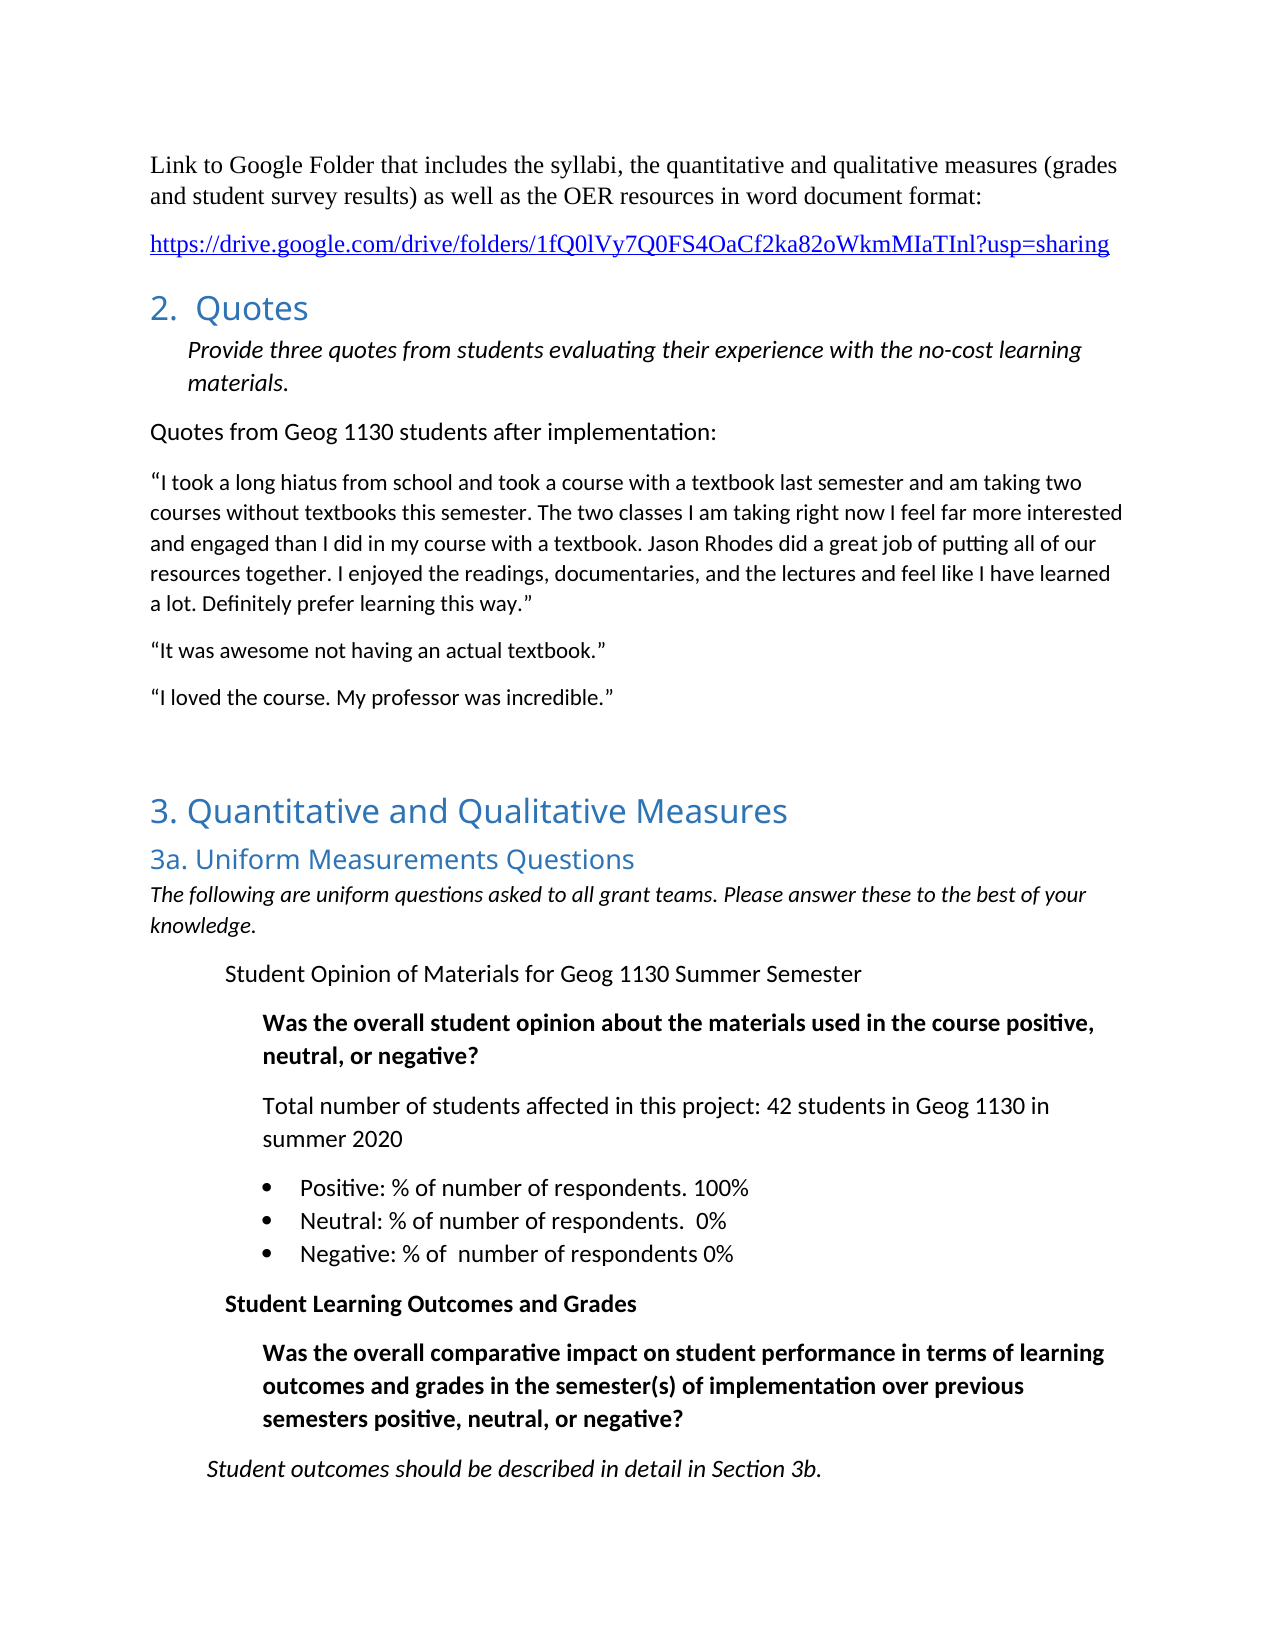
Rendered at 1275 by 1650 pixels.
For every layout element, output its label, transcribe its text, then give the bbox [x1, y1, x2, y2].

text Student Opinion of Materials for Geog 1130 Summer Semester [225, 958, 1125, 988]
text Student Learning Outcomes and Grades [225, 1288, 1125, 1318]
text Link to Google Folder that includes the syllabi, the quantitative and qualitative measures (grades and student survey results) as well as the OER resources in word document format: [150, 150, 1125, 210]
text https://drive.google.com/drive/folders/1fQ0lVy7Q0FS4OaCf2ka82oWkmMIaTInl?usp=sharing [150, 229, 1125, 257]
subtitle 3a. Uniform Measurements Questions [150, 841, 1125, 878]
subtitle 3. Quantitative and Qualitative Measures [150, 788, 1125, 833]
text Was the overall student opinion about the materials used in the course positive, neutral, or negative? [262, 1007, 1125, 1071]
text “I took a long hiatus from school and took a course with a textbook last semester and am taking two courses without textbooks this semester. The two classes I am taking right now I feel far more interested and engaged than I did in my course with a textbook. Jason Rhodes did a great job of putting all of our resources together. I enjoyed the readings, documentaries, and the lectures and feel like I have learned a lot. Definitely prefer learning this way.” [150, 466, 1125, 617]
text Provide three quotes from students evaluating their experience with the no-cost learning materials. [187, 334, 1125, 397]
list Negative: % of number of respondents 0% [262, 1238, 1125, 1269]
text “I loved the course. My professor was incredible.” [150, 683, 1125, 711]
list Neutral: % of number of respondents. 0% [262, 1205, 1125, 1236]
text The following are uniform questions asked to all grant teams. Please answer these to the best of your knowledge. [150, 881, 1125, 939]
text Was the overall comparative impact on student performance in terms of learning outcomes and grades in the semester(s) of implementation over previous semesters positive, neutral, or negative? [262, 1337, 1125, 1434]
list Student outcomes should be described in detail in Section 3b. [150, 1453, 1125, 1483]
text Total number of students affected in this project: 42 students in Geog 1130 in summer 2020 [262, 1090, 1125, 1153]
list Positive: % of number of respondents. 100% [262, 1172, 1125, 1203]
subtitle 2. Quotes [150, 285, 1125, 330]
text “It was awesome not having an actual textbook.” [150, 636, 1125, 664]
text Quotes from Geog 1130 students after implementation: [150, 416, 1125, 447]
